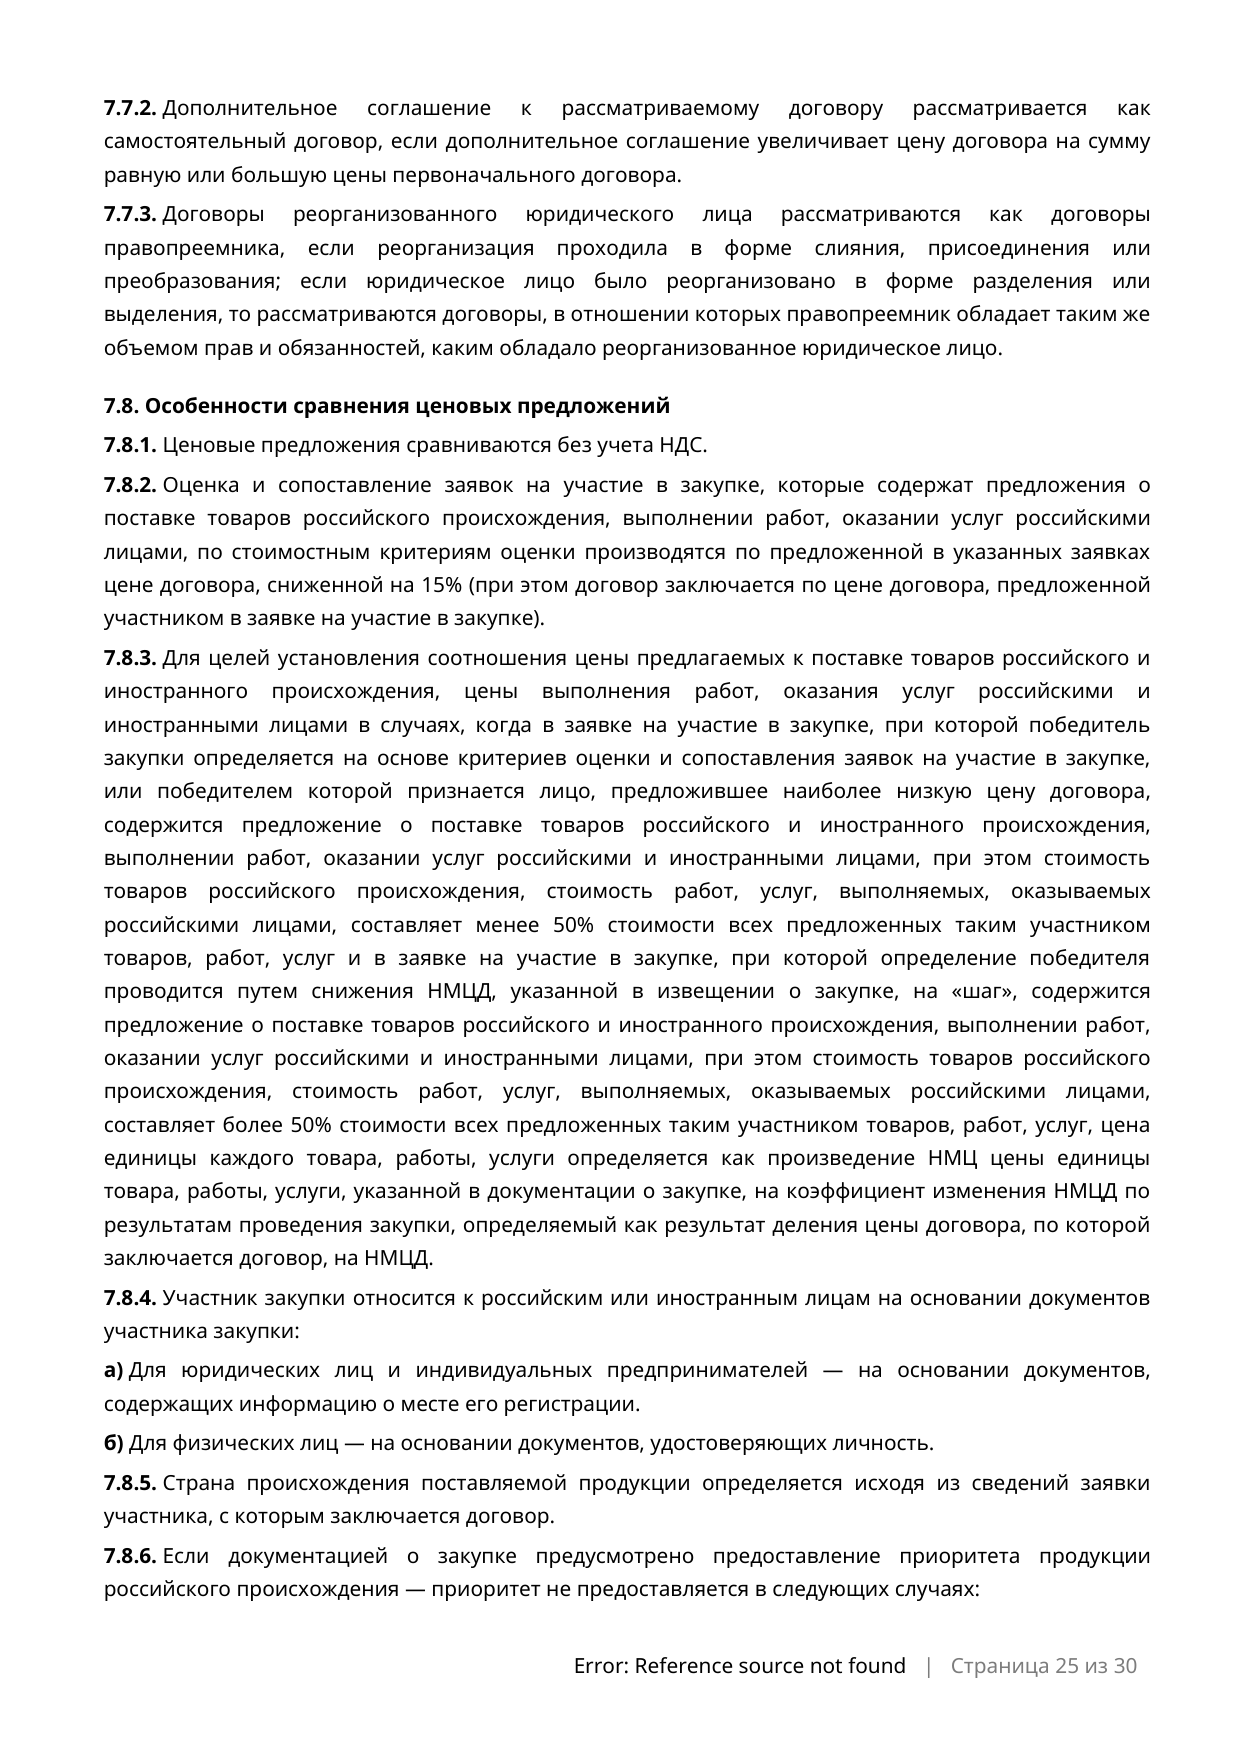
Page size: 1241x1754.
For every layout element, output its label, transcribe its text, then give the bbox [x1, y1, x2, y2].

text Договоры реорганизованного юридического лица рассматриваются как договоры правопреемника, если реорганизация проходила в форме слияния, присоединения или преобразования; если юридическое лицо было реорганизовано в форме разделения или выделения, то рассматриваются договоры, в отношении которых правопреемник обладает таким же объемом прав и обязанностей, каким обладало реорганизованное юридическое лицо. [103, 195, 1152, 362]
text Страна происхождения поставляемой продукции определяется исходя из сведений заявки участника, с которым заключается договор. [103, 1464, 1152, 1530]
text Для юридических лиц и индивидуальных предпринимателей — на основании документов, содержащих информацию о месте его регистрации. [103, 1351, 1152, 1418]
text Если документацией о закупке предусмотрено предоставление приоритета продукции российского происхождения — приоритет не предоставляется в следующих случаях: [103, 1537, 1152, 1603]
text Для физических лиц — на основании документов, удостоверяющих личность. [103, 1424, 1152, 1457]
text Дополнительное соглашение к рассматриваемому договору рассматривается как самостоятельный договор, если дополнительное соглашение увеличивает цену договора на сумму равную или большую цены первоначального договора. [103, 89, 1152, 189]
text Участник закупки относится к российским или иностранным лицам на основании документов участника закупки: [103, 1278, 1152, 1345]
text Особенности сравнения ценовых предложений [103, 387, 1152, 420]
